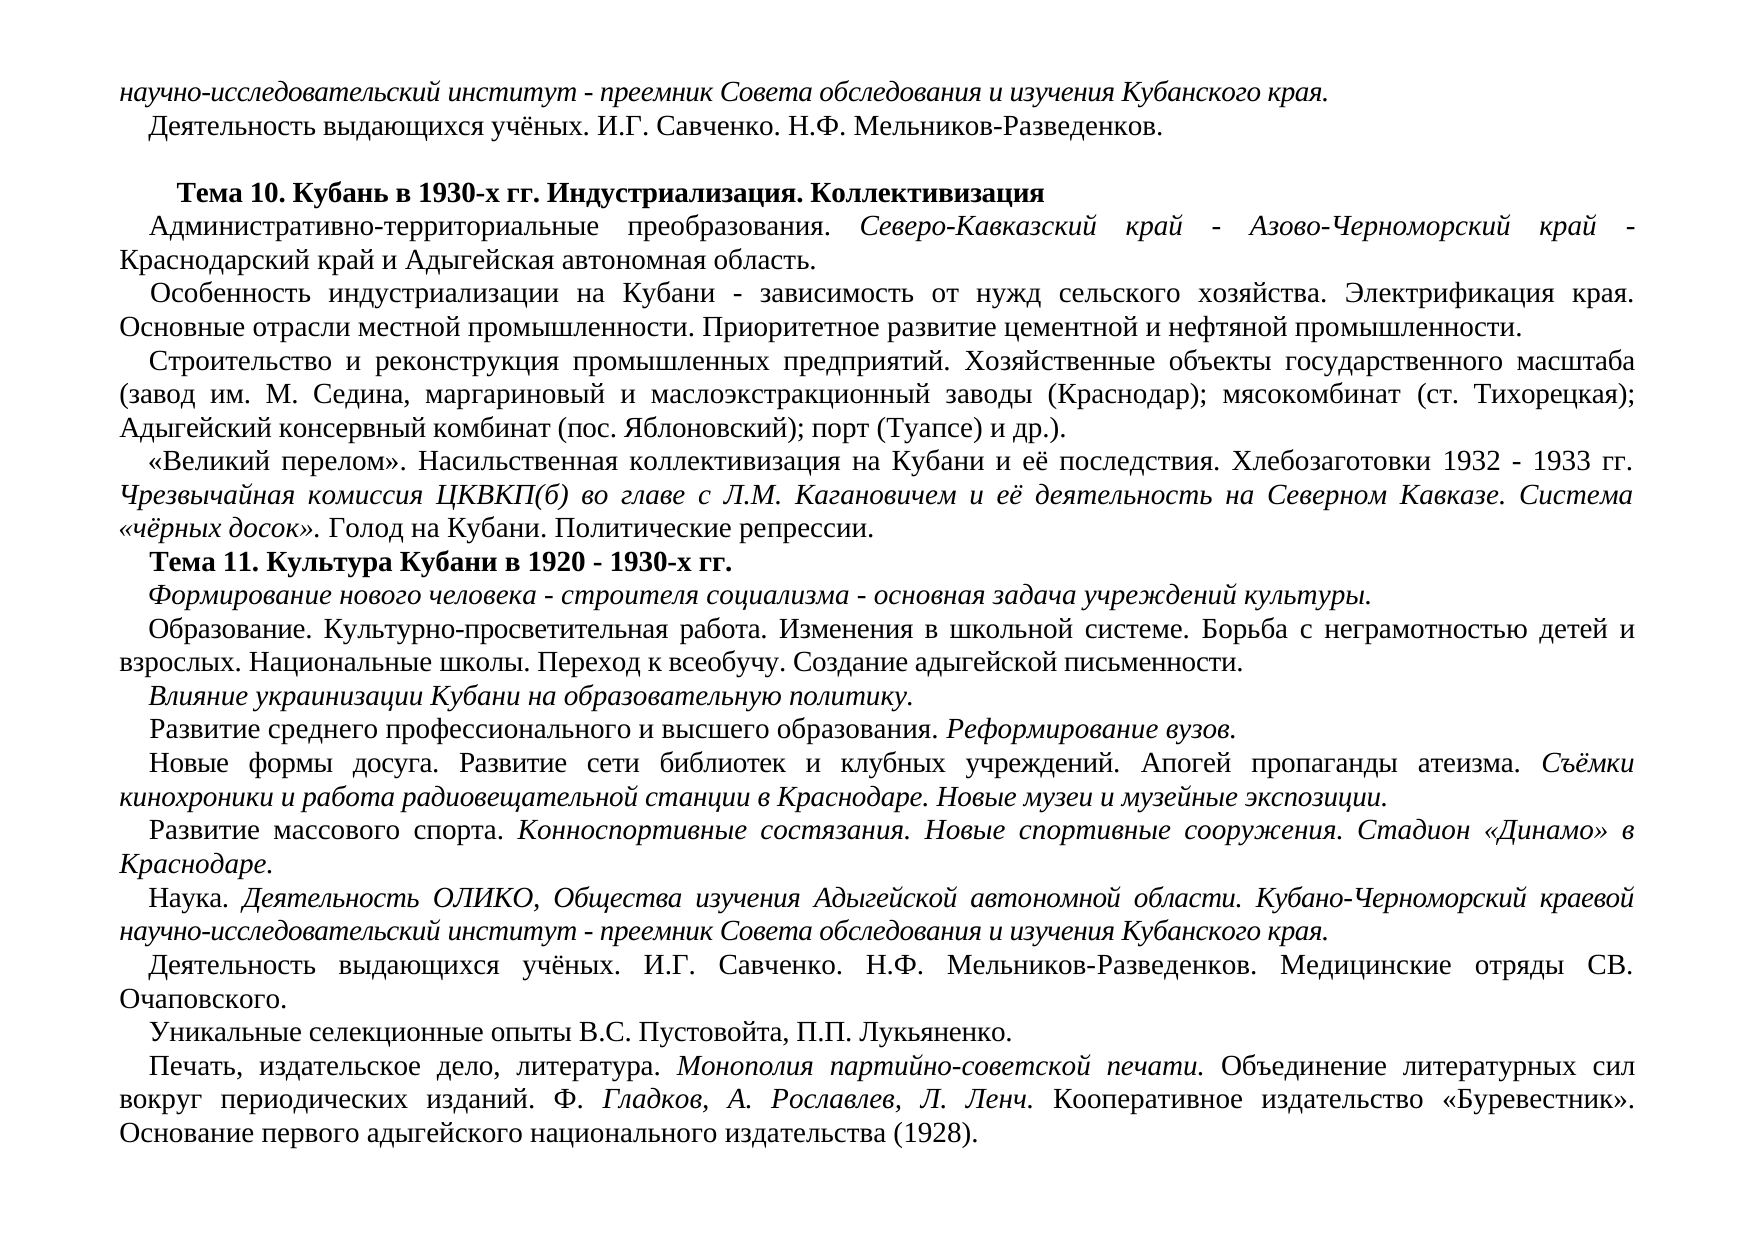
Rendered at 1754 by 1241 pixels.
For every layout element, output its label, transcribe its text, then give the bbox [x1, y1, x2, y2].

text Строительство и реконструкция промышленных предприятий. Хозяйственные объекты государственного масштаба (завод им. М. Седина, маргариновый и маслоэкстракционный заводы (Краснодар); мясокомбинат (ст. Тихорецкая); Адыгейский консервный комбинат (пос. Яблоновский); порт (Туапсе) и др.). [119, 343, 1635, 443]
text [119, 74, 1634, 107]
text Влияние украинизации Кубани на образовательную политику. [148, 678, 1636, 712]
text Деятельность выдающихся учёных. И.Г. Савченко. Н.Ф. Мельников-Разведенков. [119, 108, 1634, 141]
text Тема 10. Кубань в 1930-х гг. Индустриализация. Коллективизация [118, 175, 1636, 208]
text Особенность индустриализации на Кубани - зависимость от нужд сельского хозяйства. Электрификация края. Основные отрасли местной промышленности. Приоритетное развитие цементной и нефтяной промышленности. [119, 276, 1636, 343]
text Формирование нового человека - строителя социализма - основная задача учреждений культуры. [119, 577, 1635, 611]
text Административно-территориальные преобразования. Северо-Кавказский край - Азово-Черноморский край - Краснодарский край и Адыгейская автономная область. [119, 208, 1635, 276]
text Развитие среднего профессионального и высшего образования. Реформирование вузов. [119, 712, 1635, 745]
text Тема 11. Культура Кубани в 1920 - 1930-х гг. [149, 544, 1636, 577]
text Печать, издательское дело, литература. Монополия партийно-советской печати. Объединение литературных сил вокруг периодических изданий. Ф. Гладков, А. Рославлев, Л. Ленч. Кооперативное издательство «Буревестник». Основание первого адыгейского национального издательства (1928). [119, 1048, 1635, 1149]
text Деятельность выдающихся учёных. И.Г. Савченко. Н.Ф. Мельников-Разведенков. Медицинские отряды СВ. Очаповского. [119, 947, 1634, 1014]
text «Великий перелом». Насильственная коллективизация на Кубани и её последствия. Хлебозаготовки 1932 - 1933 гг. Чрезвычайная комиссия ЦКВКП(б) во главе с Л.М. Кагановичем и её деятельность на Северном Кавказе. Система «чёрных досок». Голод на Кубани. Политические репрессии. [118, 443, 1635, 544]
text Развитие массового спорта. Конноспортивные состязания. Новые спортивные сооружения. Стадион «Динамо» в Краснодаре. [119, 812, 1635, 879]
text Новые формы досуга. Развитие сети библиотек и клубных учреждений. Апогей пропаганды атеизма. Съёмки кинохроники и работа радиовещательной станции в Краснодаре. Новые музеи и музейные экспозиции. [119, 745, 1634, 812]
text Уникальные селекционные опыты В.С. Пустовойта, П.П. Лукьяненко. [149, 1014, 1636, 1048]
text Образование. Культурно-просветительная работа. Изменения в школьной системе. Борьба с неграмотностью детей и взрослых. Национальные школы. Переход к всеобучу. Создание адыгейской письменности. [119, 611, 1635, 678]
